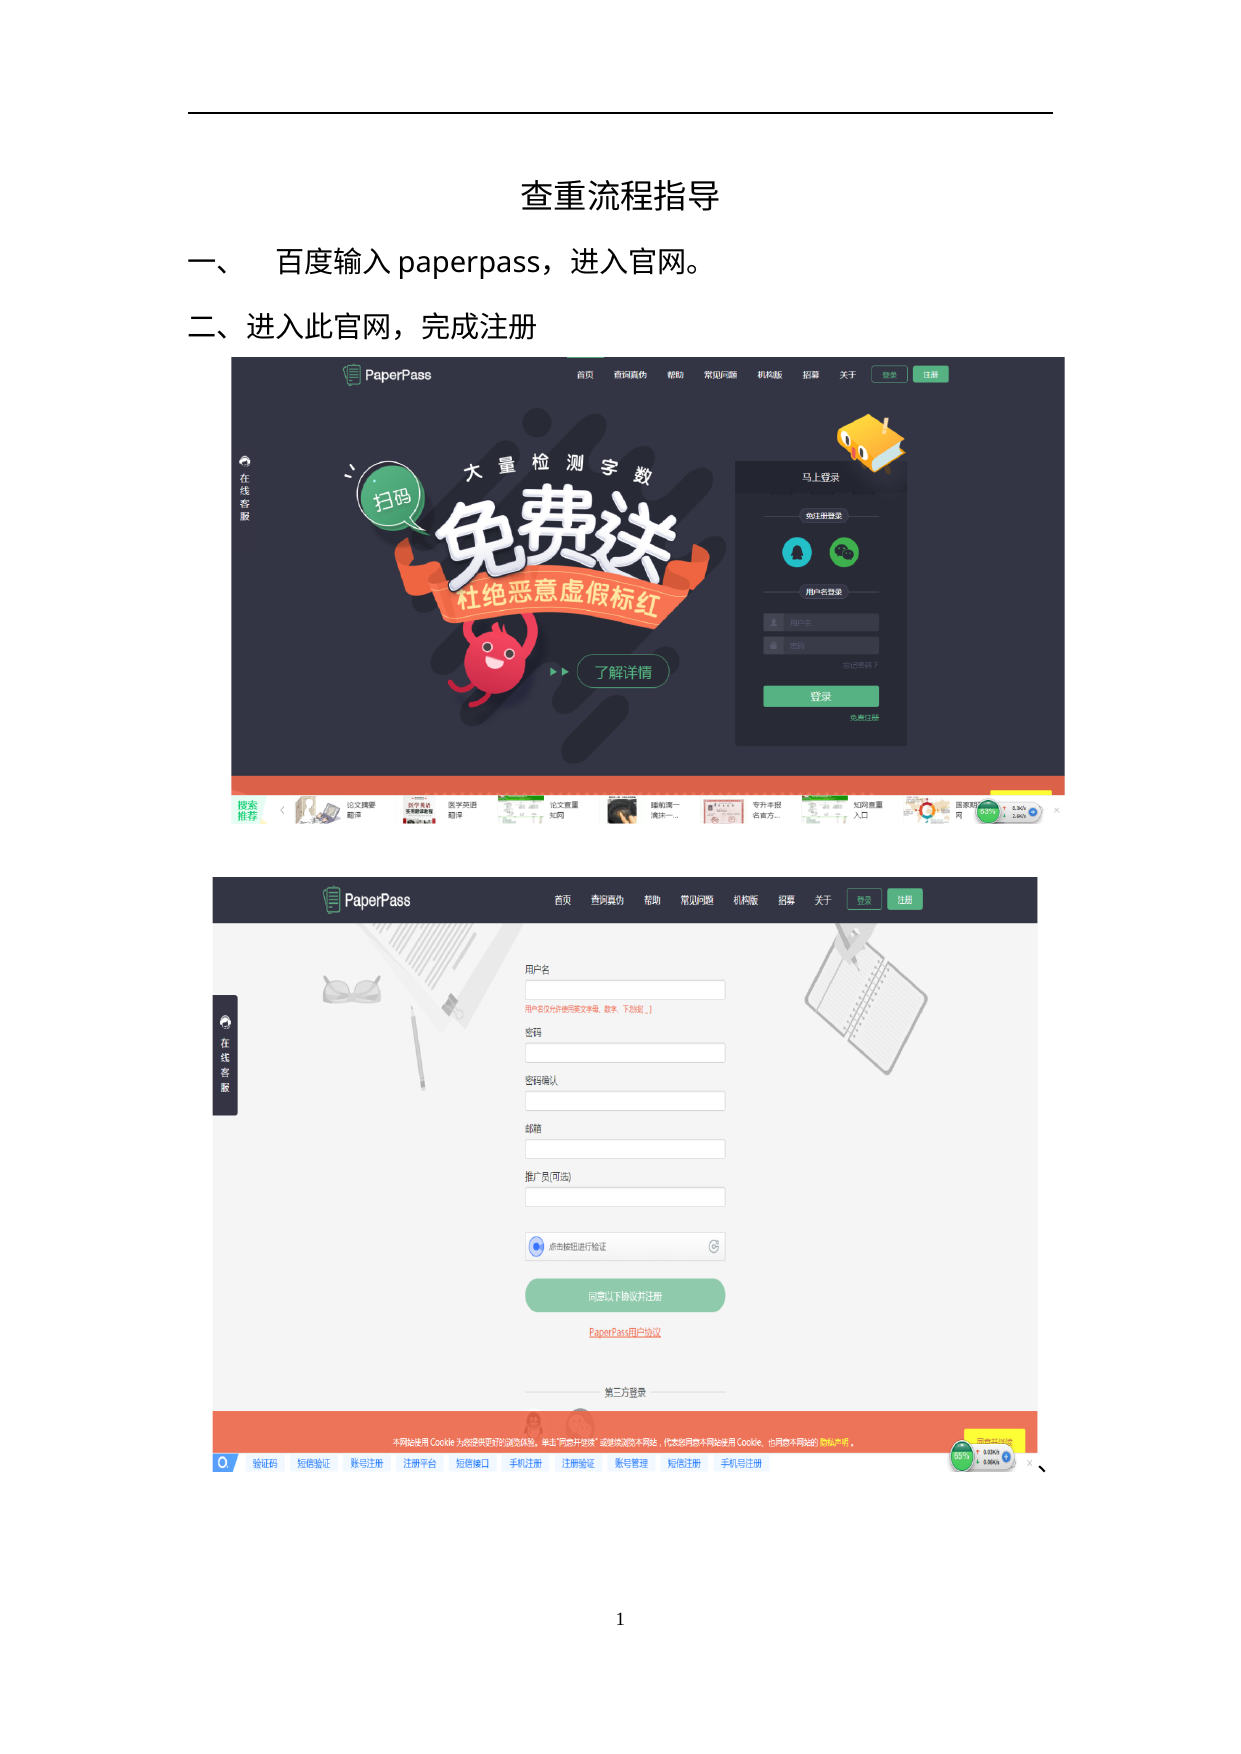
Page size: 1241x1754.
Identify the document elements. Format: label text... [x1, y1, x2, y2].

text 查重流程指导 [187, 162, 1053, 227]
list 百度输入paperpass，进入官网。 [187, 227, 1053, 292]
text 二、进入此官网，完成注册 [187, 292, 1053, 357]
picture [212, 877, 1038, 1472]
picture [231, 357, 1065, 824]
